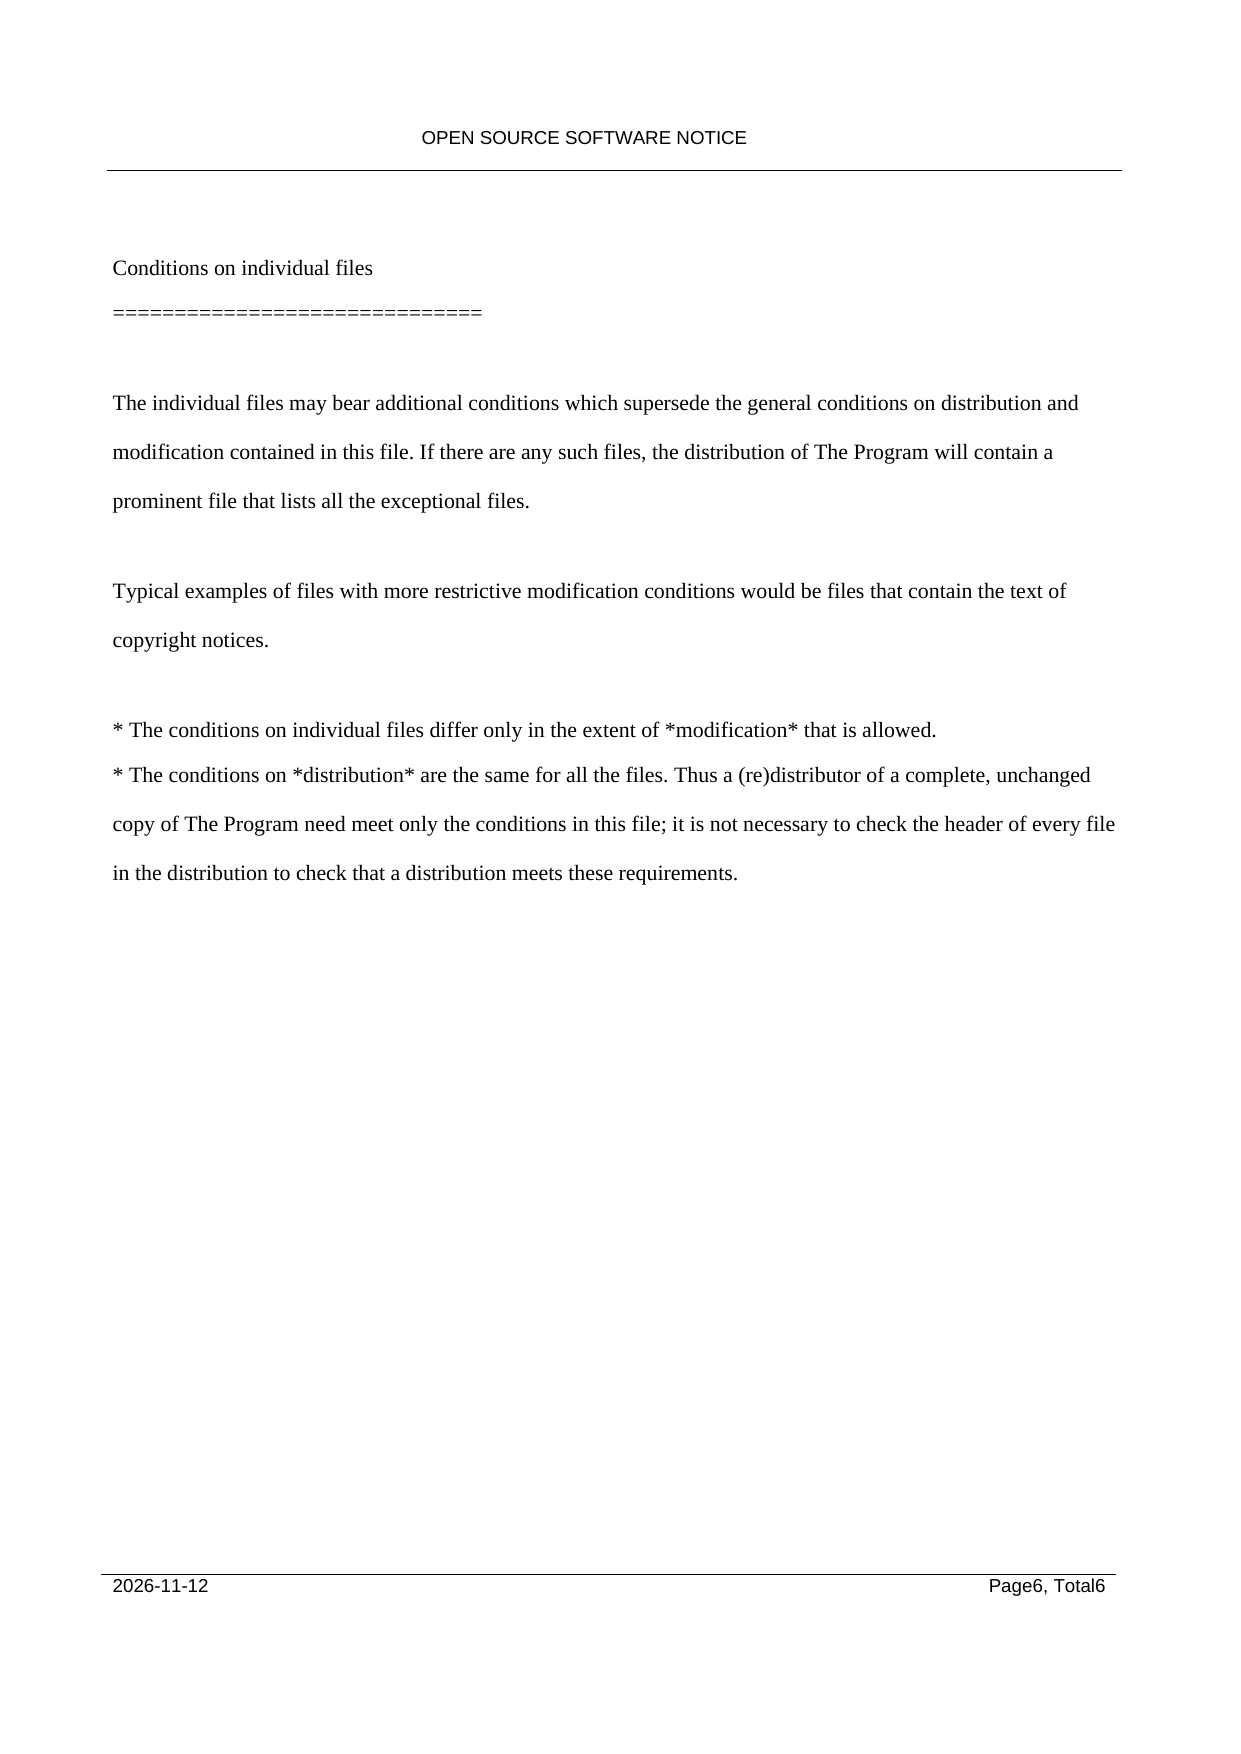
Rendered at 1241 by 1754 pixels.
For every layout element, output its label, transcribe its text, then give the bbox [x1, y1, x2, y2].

text Conditions on individual files [112, 251, 1128, 284]
text Typical examples of files with more restrictive modification conditions would be files that contain the text of copyright notices. [112, 574, 1128, 656]
text The individual files may bear additional conditions which supersede the general conditions on distribution and modification contained in this file. If there are any such files, the distribution of The Program will contain a prominent file that lists all the exceptional files. [112, 387, 1128, 517]
text ============================== [112, 297, 1128, 329]
text * The conditions on individual files differ only in the extent of *modification* that is allowed. [112, 713, 1128, 746]
text * The conditions on *distribution* are the same for all the files. Thus a (re)distributor of a complete, unchanged copy of The Program need meet only the conditions in this file; it is not necessary to check the header of every file in the distribution to check that a distribution meets these requirements. [112, 758, 1128, 888]
